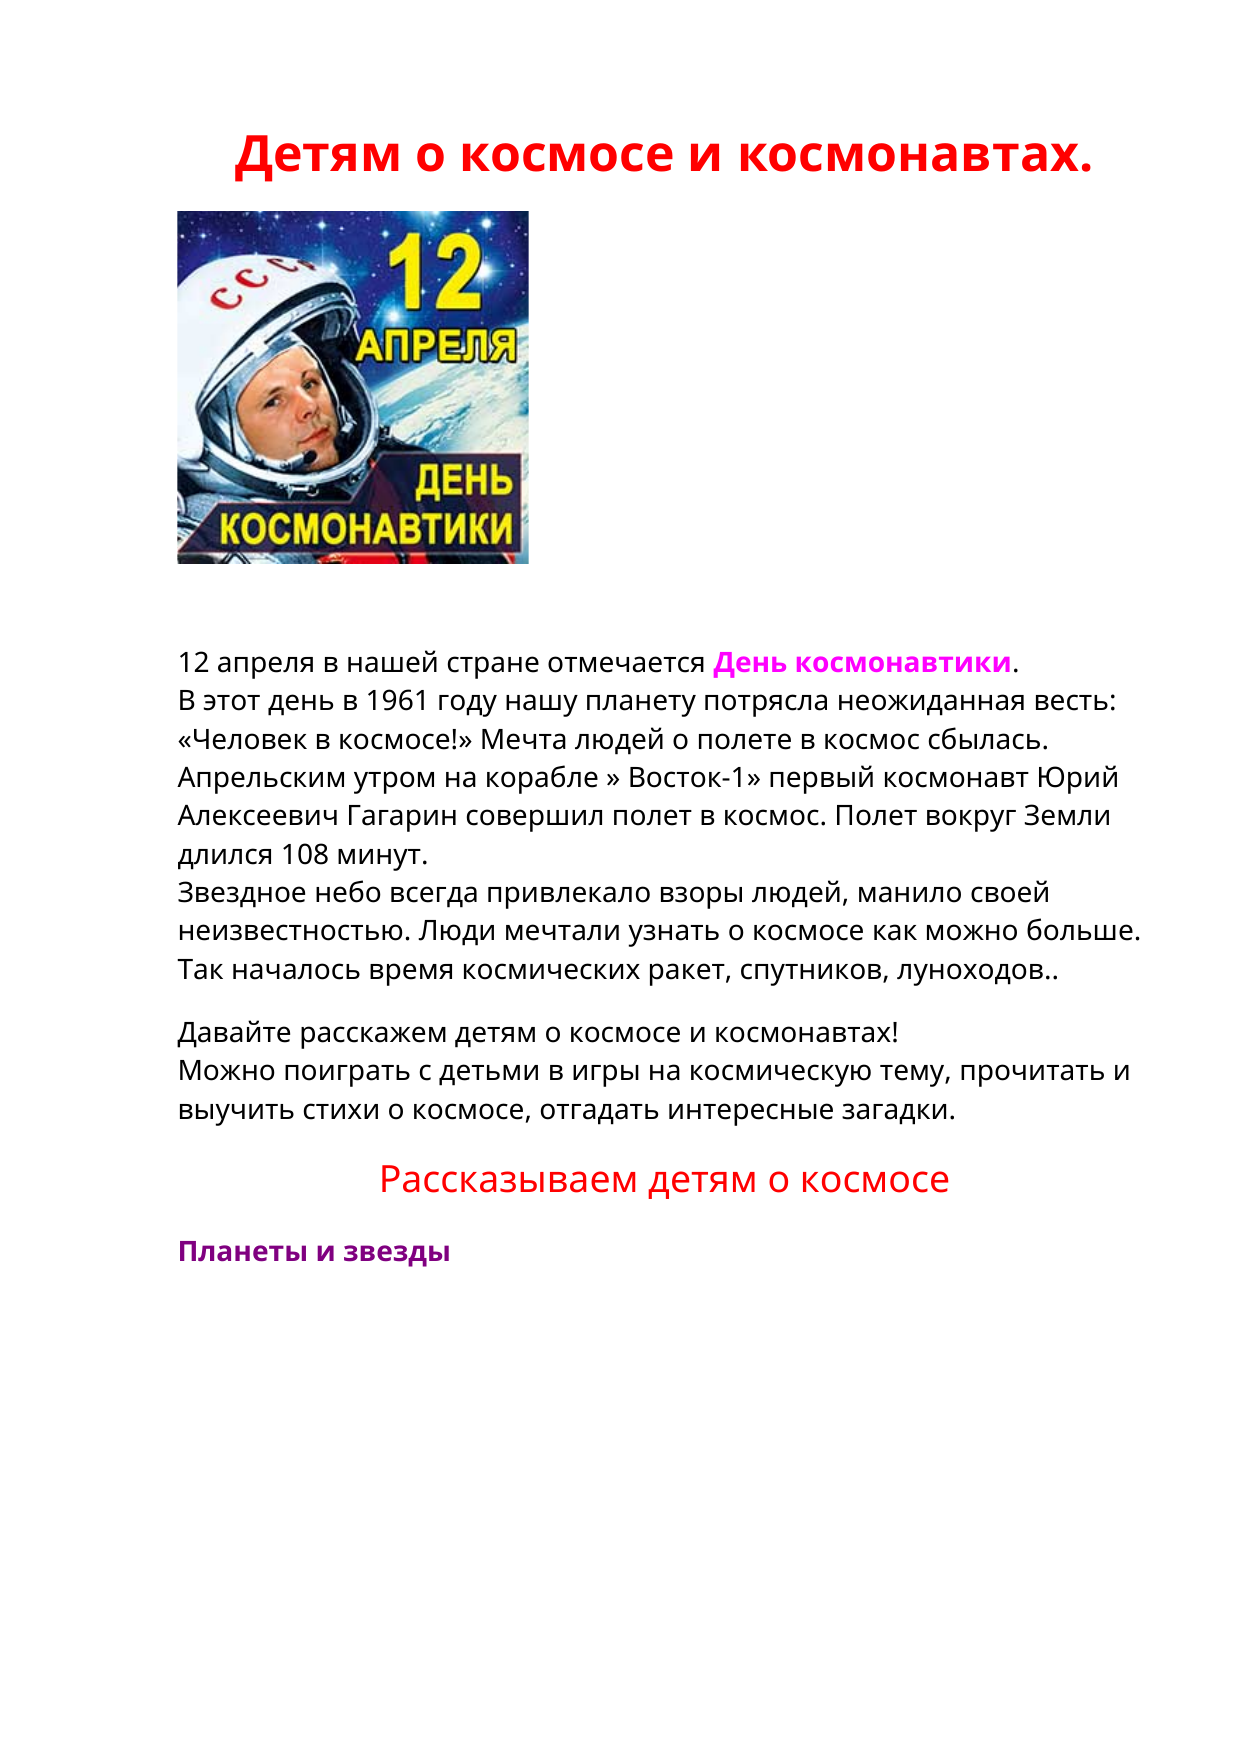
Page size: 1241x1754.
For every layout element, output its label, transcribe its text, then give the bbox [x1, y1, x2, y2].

text Рассказываем детям о космосе [177, 1152, 1152, 1203]
text Детям о космосе и космонавтах. [177, 118, 1152, 186]
text Планеты и звезды [177, 1232, 1152, 1270]
text Можно поиграть с детьми в игры на космическую тему, прочитать и выучить стихи о космосе, отгадать интересные загадки. [177, 1051, 1152, 1127]
picture [177, 211, 529, 564]
text Давайте расскажем детям о космосе и космонавтах! [177, 1012, 1152, 1051]
text 12 апреля в нашей стране отмечается День космонавтики. В этот день в 1961 году нашу планету потрясла неожиданная весть: «Человек в космосе!» Мечта людей о полете в космос сбылась. Апрельским утром на корабле » Восток-1» первый космонавт Юрий Алексеевич Гагарин совершил полет в космос. Полет вокруг Земли длился 108 минут. [177, 642, 1152, 872]
text Звездное небо всегда привлекало взоры людей, манило своей неизвестностью. Люди мечтали узнать о космосе как можно больше. Так началось время космических ракет, спутников, луноходов.. [177, 872, 1152, 987]
